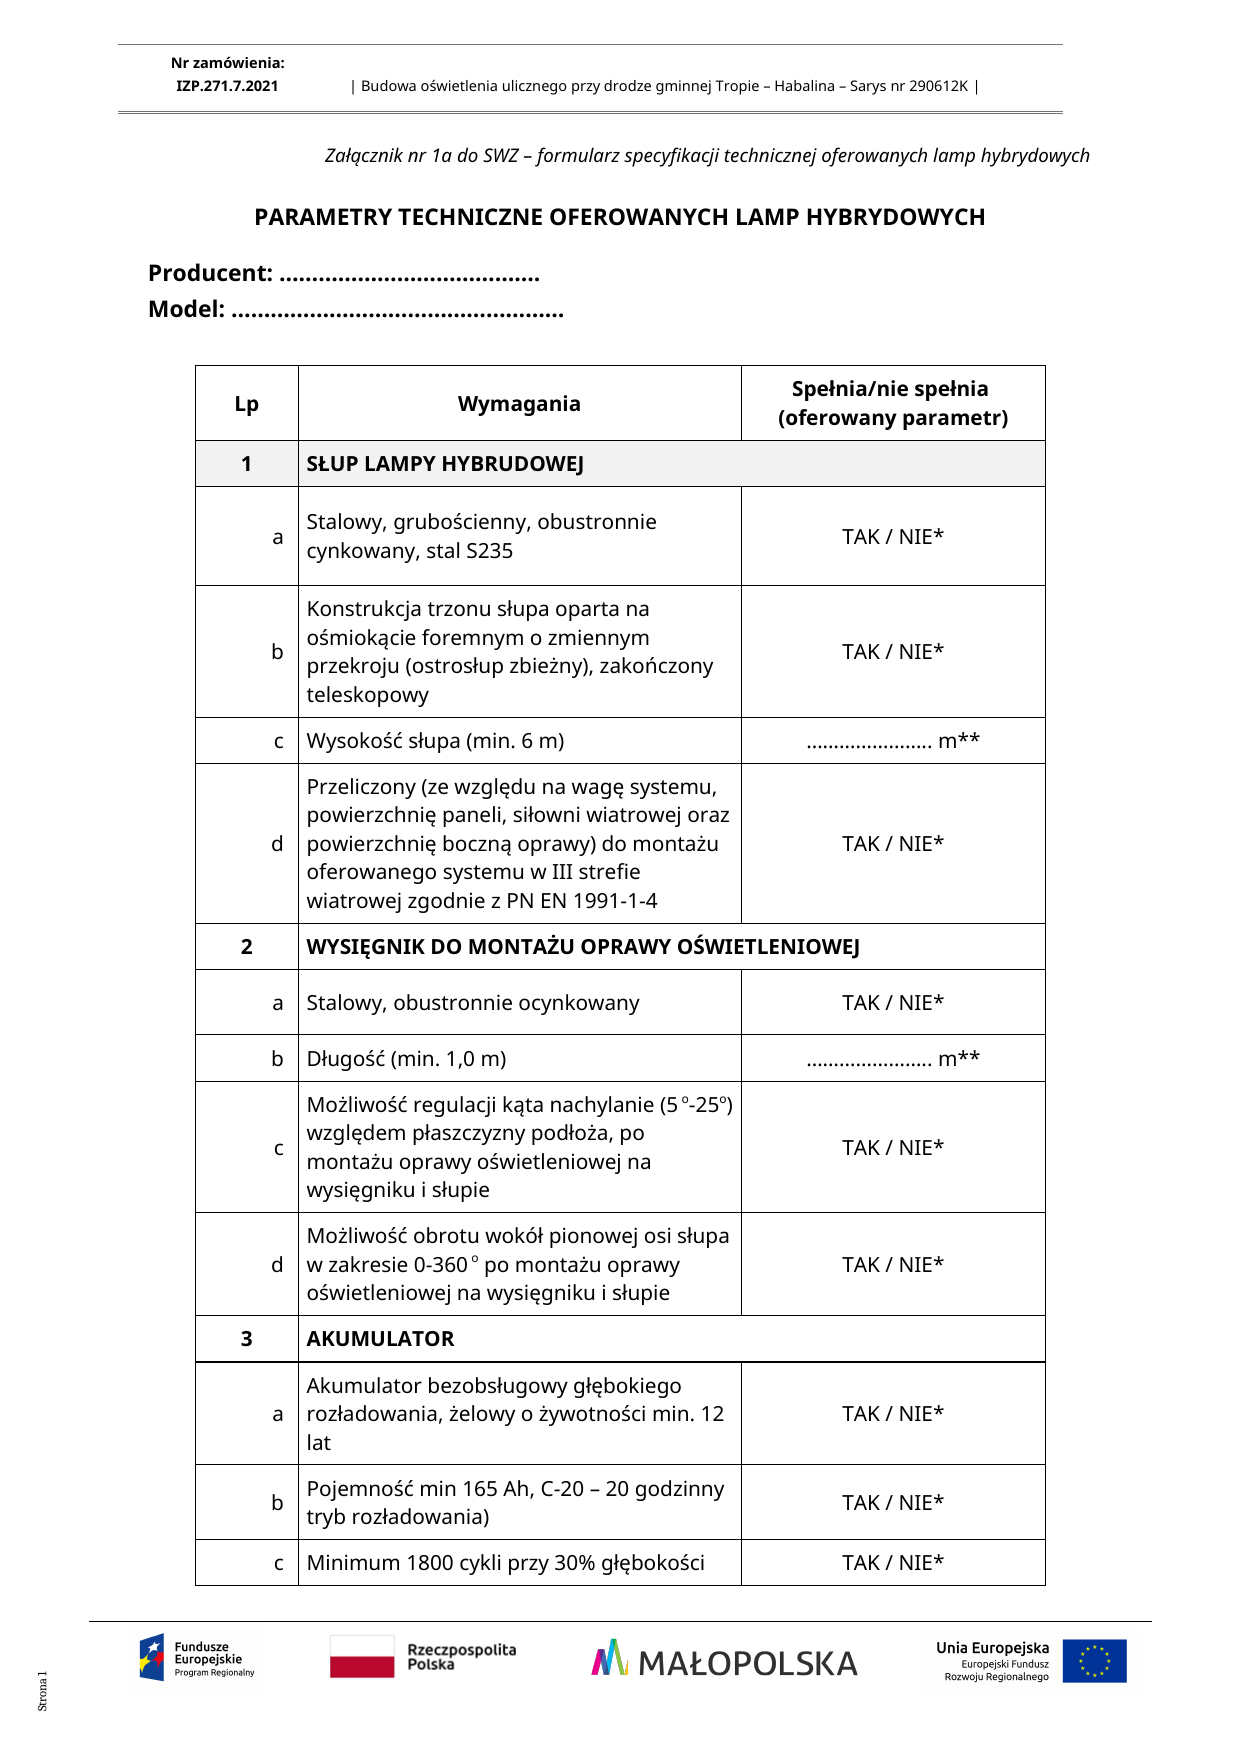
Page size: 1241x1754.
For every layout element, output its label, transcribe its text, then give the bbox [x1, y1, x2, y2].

table_cell a [196, 970, 298, 1034]
picture [316, 1622, 530, 1692]
text Załącznik nr 1a do SWZ – formularz specyfikacji technicznej oferowanych lamp hybrydowych [148, 142, 1093, 167]
table_cell SŁUP LAMPY HYBRUDOWEJ [299, 441, 1045, 486]
table_cell 2 [196, 924, 298, 969]
table_header Lp [196, 366, 298, 440]
table_cell 1 [196, 441, 298, 486]
table_cell TAK / NIE* [742, 1363, 1045, 1464]
table_cell Przeliczony (ze względu na wagę systemu, powierzchnię paneli, siłowni wiatrowej oraz powierzchnię boczną oprawy) do montażu oferowanego systemu w III strefie wiatrowej zgodnie z PN EN 1991-1-4 [299, 764, 741, 923]
table_header Wymagania [299, 366, 741, 440]
table_cell WYSIĘGNIK DO MONTAŻU OPRAWY OŚWIETLENIOWEJ [299, 924, 1045, 969]
table_cell Wysokość słupa (min. 6 m) [299, 718, 741, 763]
table_cell Możliwość regulacji kąta nachylanie (5 o-25o) względem płaszczyzny podłoża, po montażu oprawy oświetleniowej na wysięgniku i słupie [299, 1082, 741, 1212]
table_cell AKUMULATOR [299, 1316, 1045, 1361]
text PARAMETRY TECHNICZNE OFEROWANYCH LAMP HYBRYDOWYCH [148, 201, 1093, 232]
table_cell ………………….. m** [742, 718, 1045, 763]
table_cell c [196, 1540, 298, 1585]
table_cell d [196, 764, 298, 923]
table_cell Akumulator bezobsługowy głębokiego rozładowania, żelowy o żywotności min. 12 lat [299, 1363, 741, 1464]
table_cell TAK / NIE* [742, 586, 1045, 717]
table_cell TAK / NIE* [742, 487, 1045, 585]
table_cell TAK / NIE* [742, 1540, 1045, 1585]
table_cell TAK / NIE* [742, 1465, 1045, 1539]
table_cell a [196, 487, 298, 585]
table_cell b [196, 1465, 298, 1539]
table_cell Możliwość obrotu wokół pionowej osi słupa w zakresie 0-360 o po montażu oprawy oświetleniowej na wysięgniku i słupie [299, 1213, 741, 1315]
table_cell TAK / NIE* [742, 1082, 1045, 1212]
table_cell ………………….. m** [742, 1035, 1045, 1081]
table_cell d [196, 1213, 298, 1315]
table_cell Konstrukcja trzonu słupa oparta na ośmiokącie foremnym o zmiennym przekroju (ostrosłup zbieżny), zakończony teleskopowy [299, 586, 741, 717]
text Producent: …………………………………. [148, 257, 1093, 288]
table_cell Długość (min. 1,0 m) [299, 1035, 741, 1081]
table_cell b [196, 1035, 298, 1081]
table_cell Pojemność min 165 Ah, C-20 – 20 godzinny tryb rozładowania) [299, 1465, 741, 1539]
table_cell a [196, 1363, 298, 1464]
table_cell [299, 1540, 741, 1585]
picture [923, 1626, 1141, 1697]
picture [128, 1622, 266, 1693]
table_cell 3 [196, 1316, 298, 1361]
text Model: …………………………………………… [148, 293, 1093, 324]
table_cell TAK / NIE* [742, 1213, 1045, 1315]
table_cell c [196, 718, 298, 763]
table_cell Stalowy, grubościenny, obustronnie cynkowany, stal S235 [299, 487, 741, 585]
table_cell c [196, 1082, 298, 1212]
table_cell TAK / NIE* [742, 970, 1045, 1034]
table_cell Stalowy, obustronnie ocynkowany [299, 970, 741, 1034]
table_header Spełnia/nie spełnia (oferowany parametr) [742, 366, 1045, 440]
table_cell b [196, 586, 298, 717]
picture [569, 1622, 880, 1693]
table_cell TAK / NIE* [742, 764, 1045, 923]
